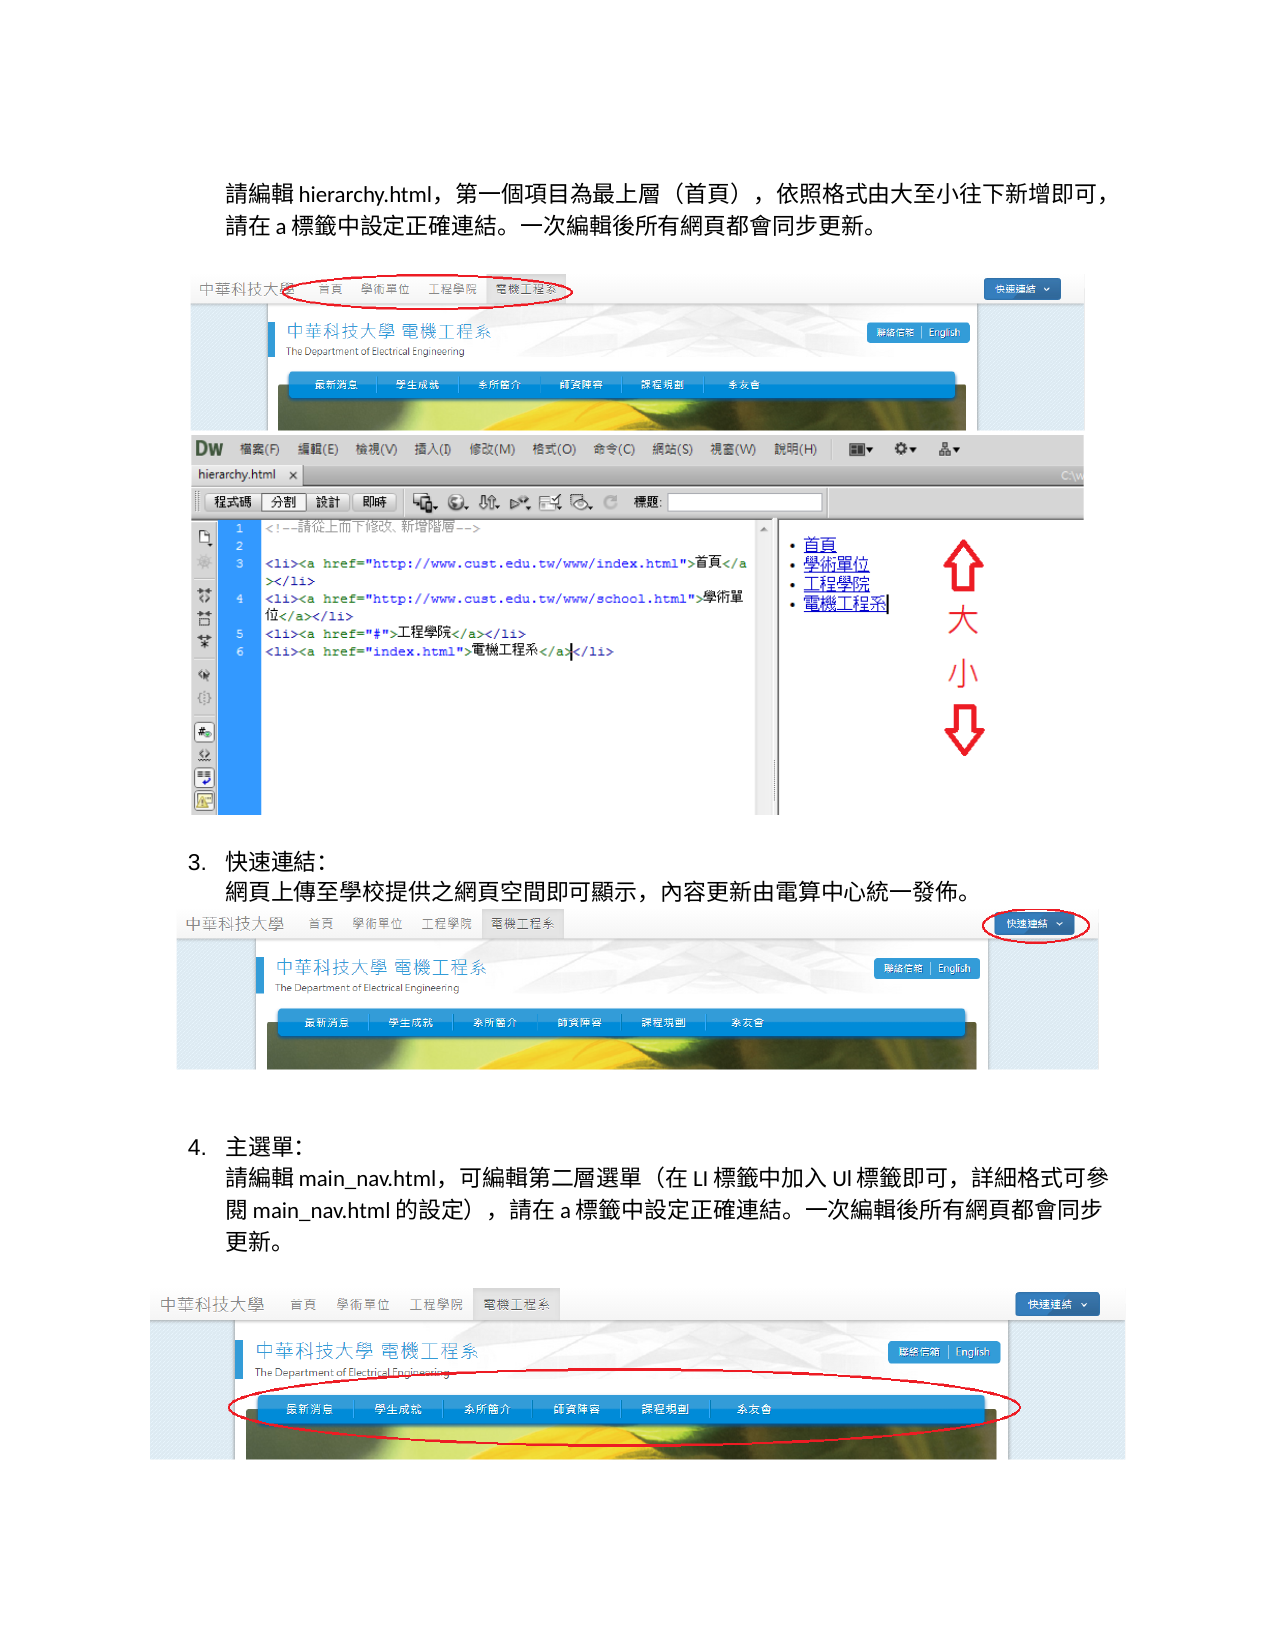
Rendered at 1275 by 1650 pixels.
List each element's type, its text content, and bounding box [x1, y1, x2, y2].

picture [150, 1288, 1125, 1460]
text 網頁上傳至學校提供之網頁空間即可顯示，內容更新由電算中心統一發佈。 [150, 879, 1125, 905]
list 主選單： [188, 1134, 1125, 1161]
text 請編輯hierarchy.html，第一個項目為最上層（首頁），依照格式由大至小往下新增即可，請在a標籤中設定正確連結。一次編輯後所有網頁都會同步更新。 [225, 180, 1125, 240]
picture [191, 435, 1084, 815]
picture [190, 274, 1085, 431]
text 請編輯main_nav.html，可編輯第二層選單（在LI標籤中加入Ul標籤即可，詳細格式可參閱main_nav.html的設定），請在a標籤中設定正確連結。一次編輯後所有網頁都會同步更新。 [225, 1164, 1125, 1255]
list 快速連結： [188, 849, 1125, 875]
picture [176, 909, 1099, 1070]
